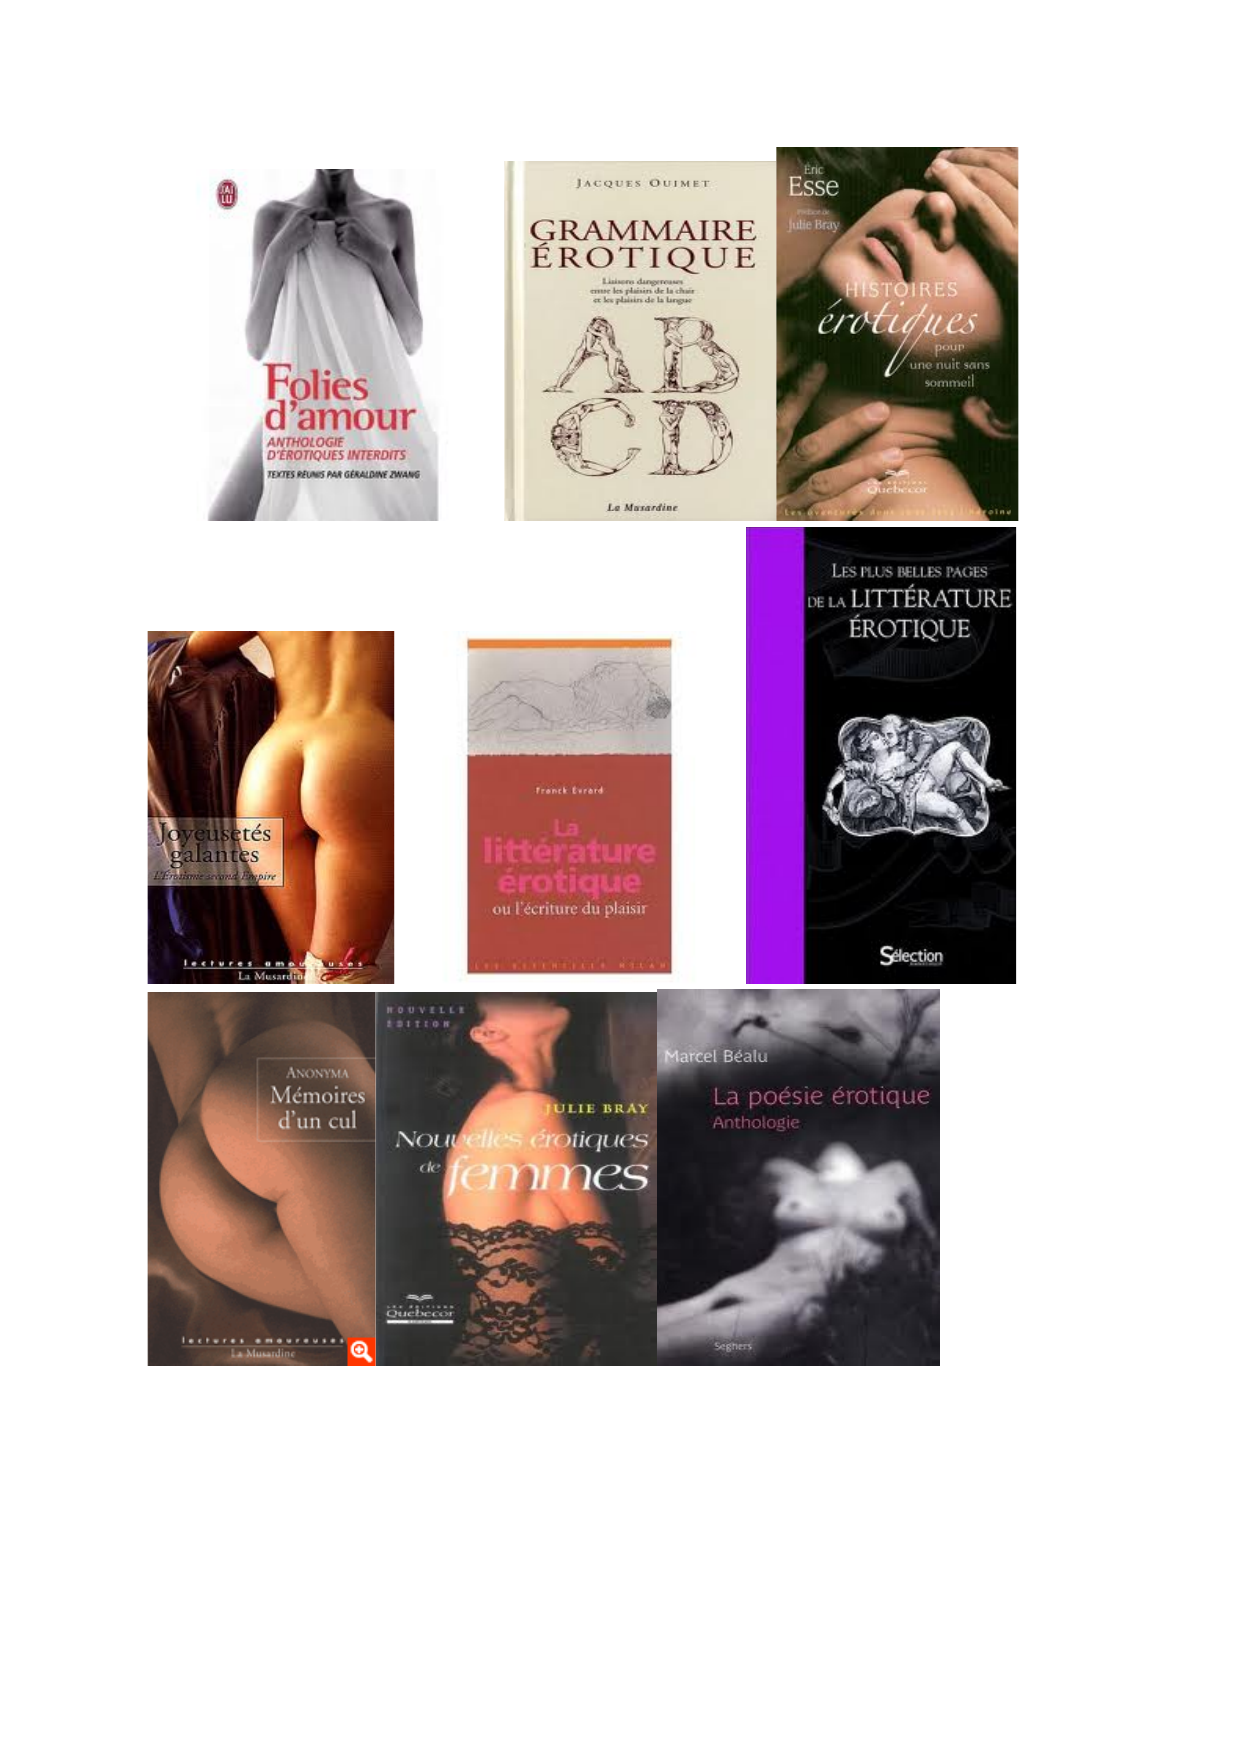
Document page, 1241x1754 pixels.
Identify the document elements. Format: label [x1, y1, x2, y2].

picture [147, 169, 500, 521]
picture [504, 147, 1019, 521]
picture [147, 989, 940, 1366]
picture [147, 527, 1017, 984]
